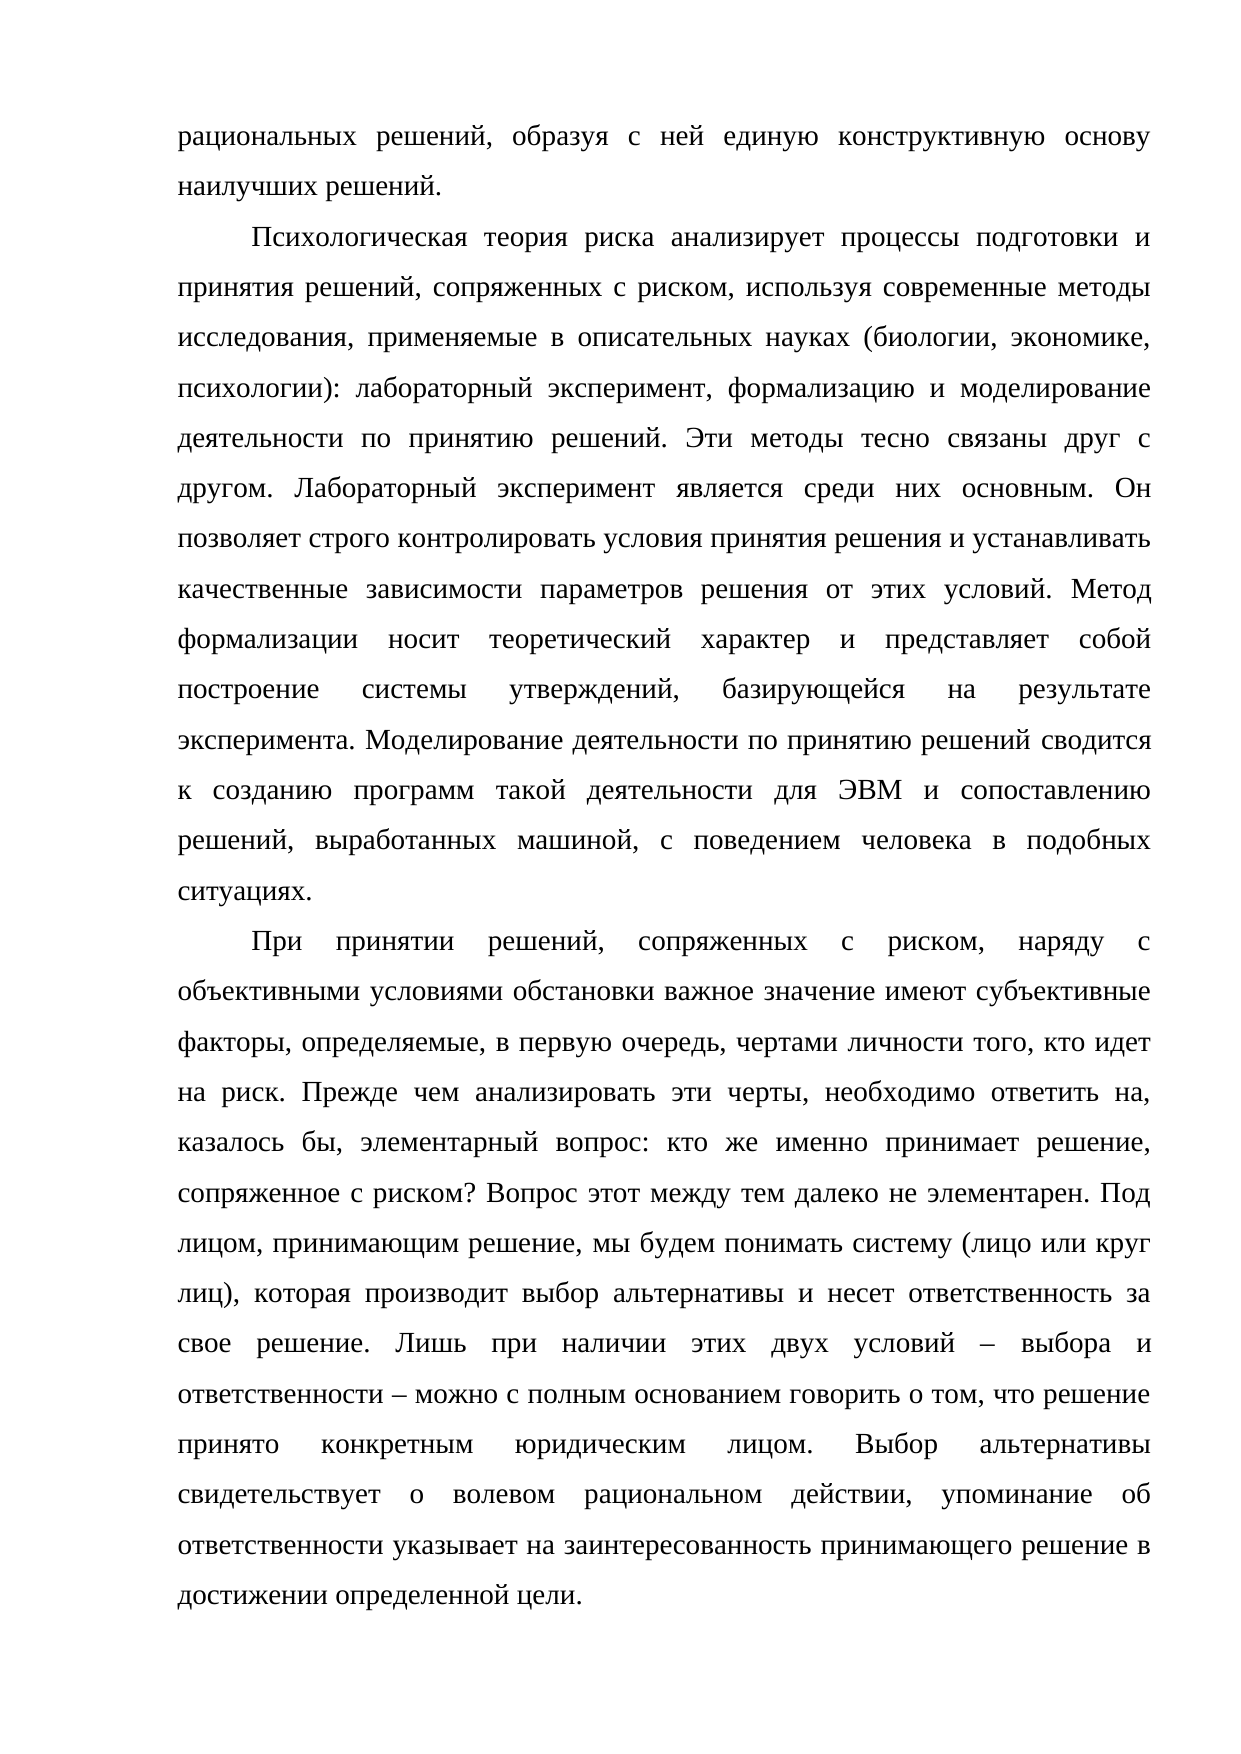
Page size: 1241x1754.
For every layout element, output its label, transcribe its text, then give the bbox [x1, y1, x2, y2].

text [177, 118, 1152, 202]
text При принятии решений, сопряженных с риском, наряду с объективными условиями обстановки важное значение имеют субъективные факторы, определяемые, в первую очередь, чертами личности того, кто идет на риск. Прежде чем анализировать эти черты, необходимо ответить на, казалось бы, элементарный вопрос: кто же именно принимает решение, сопряженное с риском? Вопрос этот между тем далеко не элементарен. Под лицом, принимающим решение, мы будем понимать систему (лицо или круг лиц), которая производит выбор альтернативы и несет ответственность за свое решение. Лишь при наличии этих двух условий – выбора и ответственности – можно с полным основанием говорить о том, что решение принято конкретным юридическим лицом. Выбор альтернативы свидетельствует о волевом рациональном действии, упоминание об ответственности указывает на заинтересованность принимающего решение в достижении определенной цели. [177, 923, 1152, 1611]
text Психологическая теория риска анализирует процессы подготовки и принятия решений, сопряженных с риском, используя современные методы исследования, применяемые в описательных науках (биологии, экономике, психологии): лабораторный эксперимент, формализацию и моделирование деятельности по принятию решений. Эти методы тесно связаны друг с другом. Лабораторный эксперимент является среди них основным. Он позволяет строго контролировать условия принятия решения и устанавливать качественные зависимости параметров решения от этих условий. Метод формализации носит теоретический характер и представляет собой построение системы утверждений, базирующейся на результате эксперимента. Моделирование деятельности по принятию решений сводится к созданию программ такой деятельности для ЭВМ и сопоставлению решений, выработанных машиной, с поведением человека в подобных ситуациях. [177, 219, 1152, 906]
